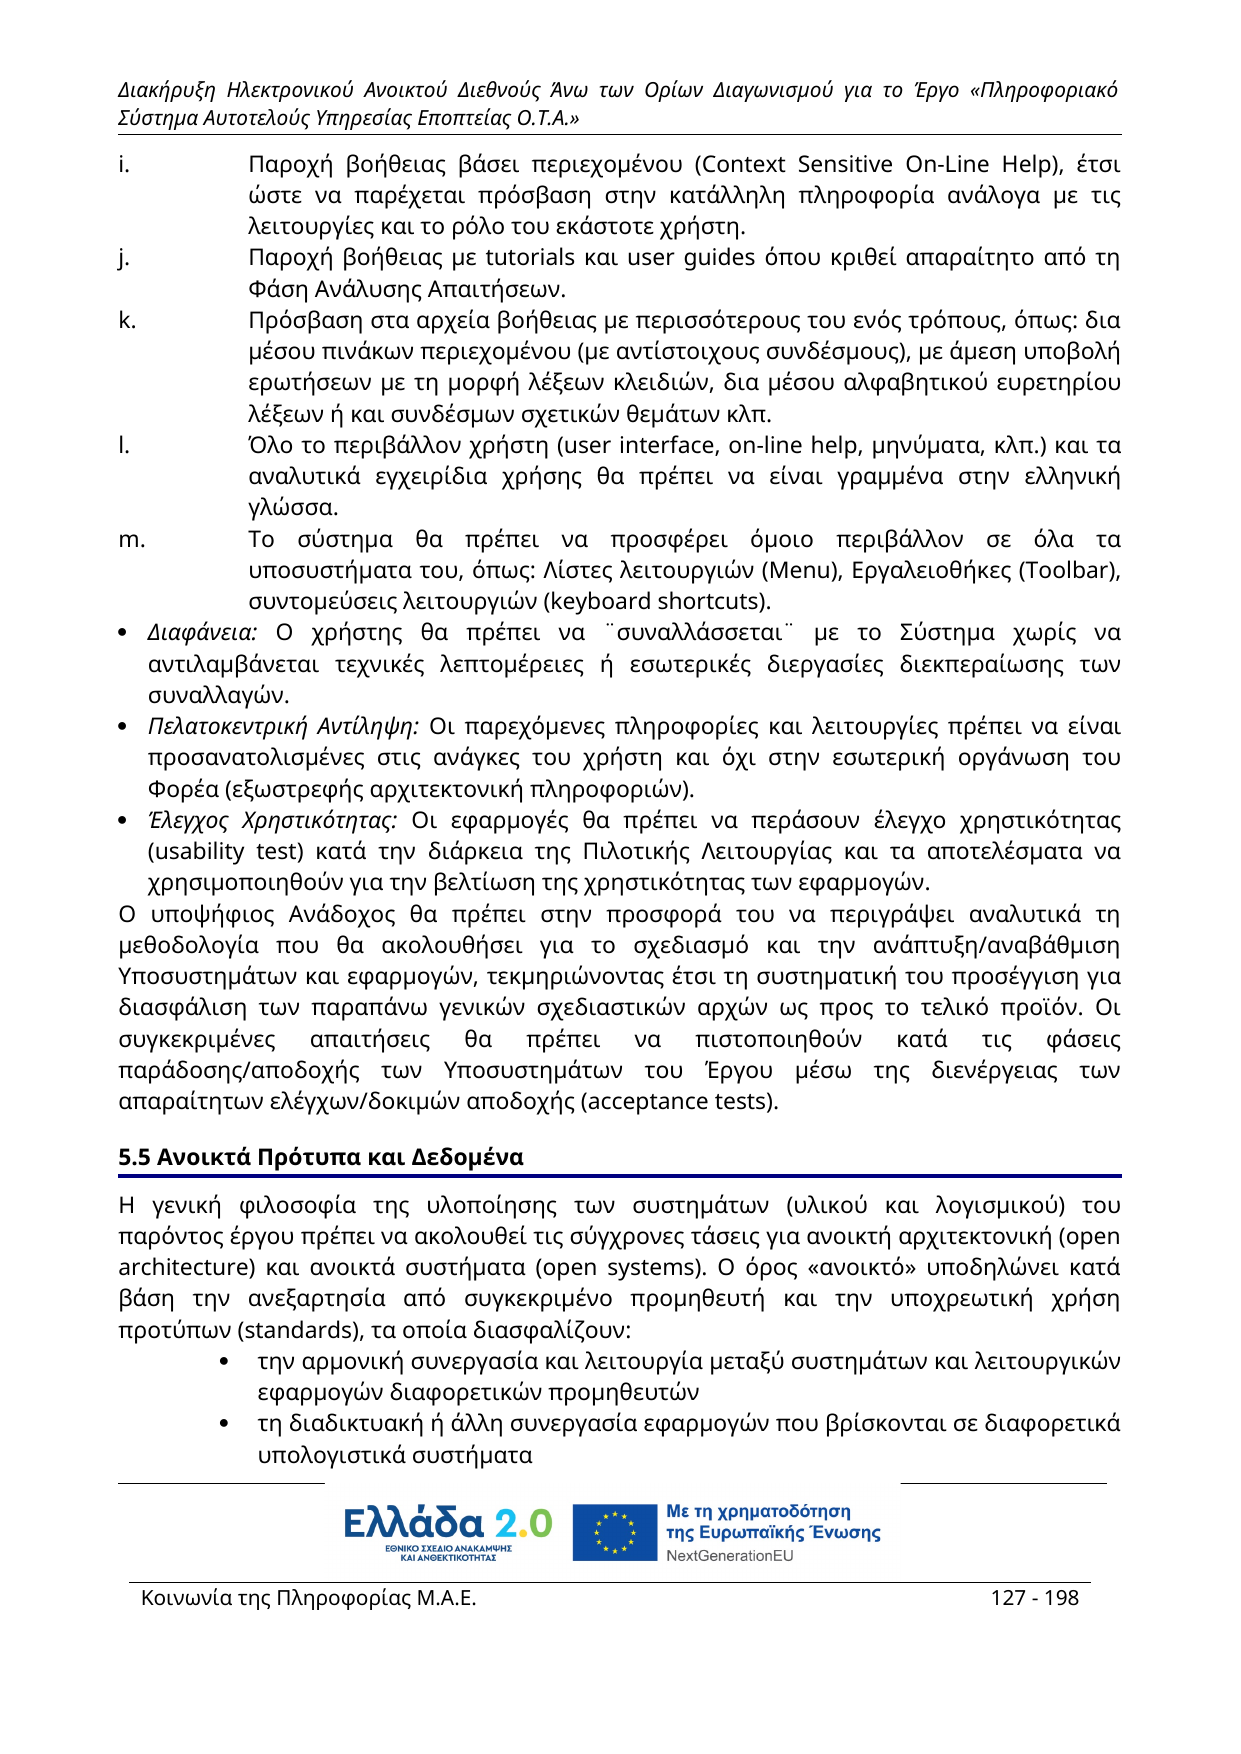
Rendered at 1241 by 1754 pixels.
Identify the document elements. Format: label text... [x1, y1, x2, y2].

picture [324, 1483, 901, 1582]
text Ο υποψήφιος Ανάδοχος θα πρέπει στην προσφορά του να περιγράψει αναλυτικά τη μεθοδολογία που θα ακολουθήσει για το σχεδιασμό και την ανάπτυξη/αναβάθμιση Υποσυστημάτων και εφαρμογών, τεκμηριώνοντας έτσι τη συστηματική του προσέγγιση για διασφάλιση των παραπάνω γενικών σχεδιαστικών αρχών ως προς το τελικό προϊόν. Οι συγκεκριμένες απαιτήσεις θα πρέπει να πιστοποιηθούν κατά τις φάσεις παράδοσης/αποδοχής των Υποσυστημάτων του Έργου μέσω της διενέργειας των απαραίτητων ελέγχων/δοκιμών αποδοχής (acceptance tests). [118, 897, 1122, 1116]
list Διαφάνεια: Ο χρήστης θα πρέπει να ¨συναλλάσσεται¨ με το Σύστημα χωρίς να αντιλαμβάνεται τεχνικές λεπτομέρειες ή εσωτερικές διεργασίες διεκπεραίωσης των συναλλαγών. [118, 616, 1122, 710]
list Πρόσβαση στα αρχεία βοήθειας με περισσότερους του ενός τρόπους, όπως: δια μέσου πινάκων περιεχομένου (με αντίστοιχους συνδέσμους), με άμεση υποβολή ερωτήσεων με τη μορφή λέξεων κλειδιών, δια μέσου αλφαβητικού ευρετηρίου λέξεων ή και συνδέσμων σχετικών θεμάτων κλπ. [118, 304, 1122, 429]
text Η γενική φιλοσοφία της υλοποίησης των συστημάτων (υλικού και λογισμικού) του παρόντος έργου πρέπει να ακολουθεί τις σύγχρονες τάσεις για ανοικτή αρχιτεκτονική (open architecture) και ανοικτά συστήματα (open systems). Ο όρος «ανοικτό» υποδηλώνει κατά βάση την ανεξαρτησία από συγκεκριμένο προμηθευτή και την υποχρεωτική χρήση προτύπων (standards), τα οποία διασφαλίζουν: [118, 1188, 1122, 1345]
list Το σύστημα θα πρέπει να προσφέρει όμοιο περιβάλλον σε όλα τα υποσυστήματα του, όπως: Λίστες λειτουργιών (Menu), Εργαλειοθήκες (Toolbar), συντομεύσεις λειτουργιών (keyboard shortcuts). [118, 522, 1122, 616]
list Πελατοκεντρική Αντίληψη: Οι παρεχόμενες πληροφορίες και λειτουργίες πρέπει να είναι προσανατολισμένες στις ανάγκες του χρήστη και όχι στην εσωτερική οργάνωση του Φορέα (εξωστρεφής αρχιτεκτονική πληροφοριών). [118, 710, 1122, 804]
list Παροχή βοήθειας βάσει περιεχομένου (Context Sensitive On-Line Help), έτσι ώστε να παρέχεται πρόσβαση στην κατάλληλη πληροφορία ανάλογα με τις λειτουργίες και το ρόλο του εκάστοτε χρήστη. [118, 147, 1122, 241]
list Έλεγχος Χρηστικότητας: Οι εφαρμογές θα πρέπει να περάσουν έλεγχο χρηστικότητας (usability test) κατά την διάρκεια της Πιλοτικής Λειτουργίας και τα αποτελέσματα να χρησιμοποιηθούν για την βελτίωση της χρηστικότητας των εφαρμογών. [118, 804, 1122, 897]
list την αρμονική συνεργασία και λειτουργία μεταξύ συστημάτων και λειτουργικών εφαρμογών διαφορετικών προμηθευτών [220, 1345, 1122, 1407]
list Όλο το περιβάλλον χρήστη (user interface, on-line help, μηνύματα, κλπ.) και τα αναλυτικά εγχειρίδια χρήσης θα πρέπει να είναι γραμμένα στην ελληνική γλώσσα. [118, 429, 1122, 522]
list Παροχή βοήθειας με tutorials και user guides όπου κριθεί απαραίτητο από τη Φάση Ανάλυσης Απαιτήσεων. [118, 241, 1122, 304]
list τη διαδικτυακή ή άλλη συνεργασία εφαρμογών που βρίσκονται σε διαφορετικά υπολογιστικά συστήματα [220, 1407, 1122, 1470]
subtitle 5.5 Ανοικτά Πρότυπα και Δεδομένα [118, 1141, 1122, 1174]
